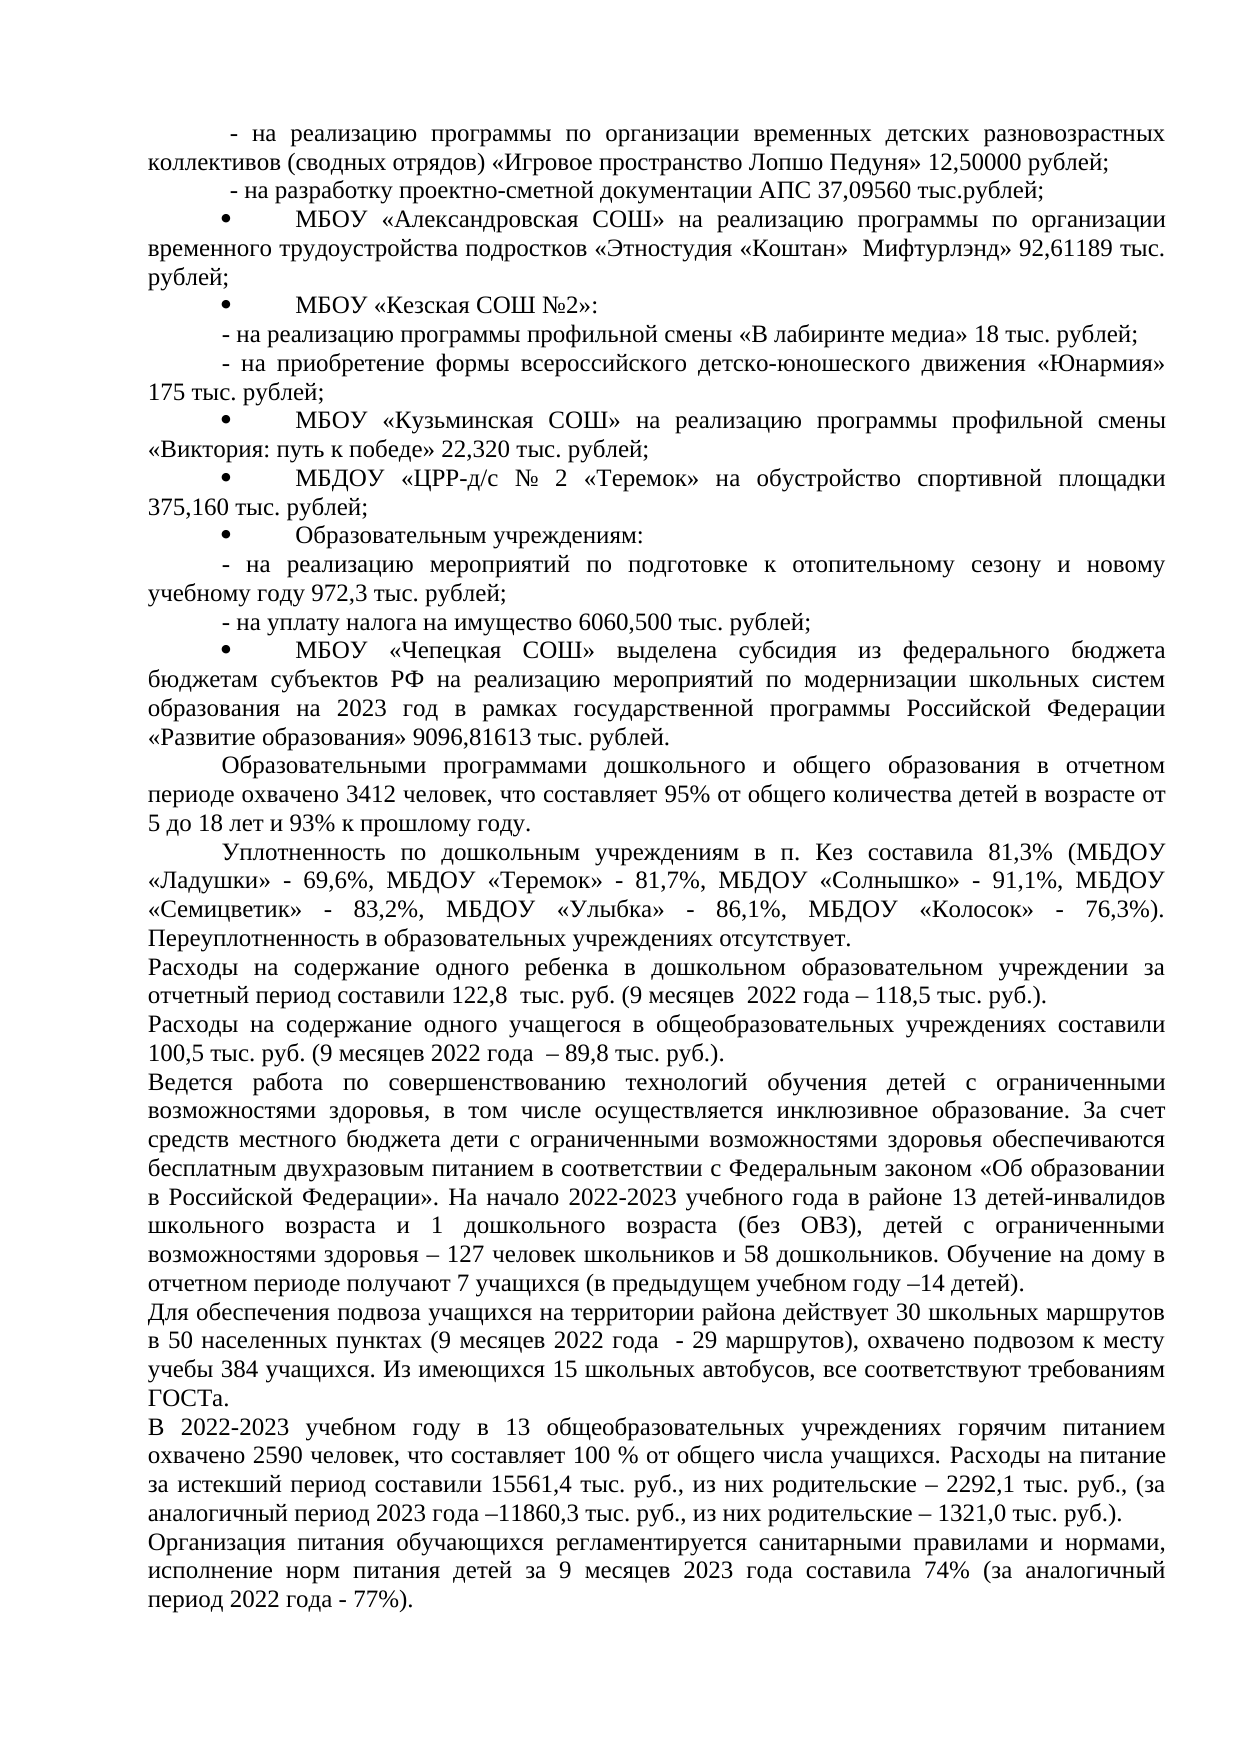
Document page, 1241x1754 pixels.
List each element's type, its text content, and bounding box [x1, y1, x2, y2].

list МБДОУ «ЦРР-д/с № 2 «Теремок» на обустройство спортивной площадки 375,160 тыс. рублей; [148, 463, 1166, 521]
list Образовательным учреждениям: [148, 521, 1166, 549]
text Образовательными программами дошкольного и общего образования в отчетном периоде охвачено 3412 человек, что составляет 95% от общего количества детей в возрасте от 5 до 18 лет и 93% к прошлому году. [148, 751, 1166, 837]
list МБОУ «Кузьминская СОШ» на реализацию программы профильной смены «Виктория: путь к победе» 22,320 тыс. рублей; [148, 406, 1166, 463]
list МБОУ «Кезская СОШ №2»: [148, 291, 1166, 319]
text - на уплату налога на имущество 6060,500 тыс. рублей; [148, 607, 1166, 636]
text - на реализацию программы по организации временных детских разновозрастных коллективов (сводных отрядов) «Игровое пространство Лопшо Педуня» 12,50000 рублей; [148, 118, 1166, 176]
list МБОУ «Чепецкая СОШ» выделена субсидия из федерального бюджета бюджетам субъектов РФ на реализацию мероприятий по модернизации школьных систем образования на 2023 год в рамках государственной программы Российской Федерации «Развитие образования» 9096,81613 тыс. рублей. [148, 636, 1166, 751]
text Уплотненность по дошкольным учреждениям в п. Кез составила 81,3% (МБДОУ «Ладушки» - 69,6%, МБДОУ «Теремок» - 81,7%, МБДОУ «Солнышко» - 91,1%, МБДОУ «Семицветик» - 83,2%, МБДОУ «Улыбка» - 86,1%, МБДОУ «Колосок» - 76,3%). Переуплотненность в образовательных учреждениях отсутствует. [148, 837, 1166, 952]
text - на реализацию программы профильной смены «В лабиринте медиа» 18 тыс. рублей; [222, 319, 1166, 348]
text - на реализацию мероприятий по подготовке к отопительному сезону и новому учебному году 972,3 тыс. рублей; [148, 549, 1166, 607]
list МБОУ «Александровская СОШ» на реализацию программы по организации временного трудоустройства подростков «Этностудия «Коштан» Мифтурлэнд» 92,61189 тыс. рублей; [148, 204, 1166, 291]
text - на приобретение формы всероссийского детско-юношеского движения «Юнармия» 175 тыс. рублей; [148, 348, 1166, 406]
text - на разработку проектно-сметной документации АПС 37,09560 тыс.рублей; [148, 176, 1166, 204]
